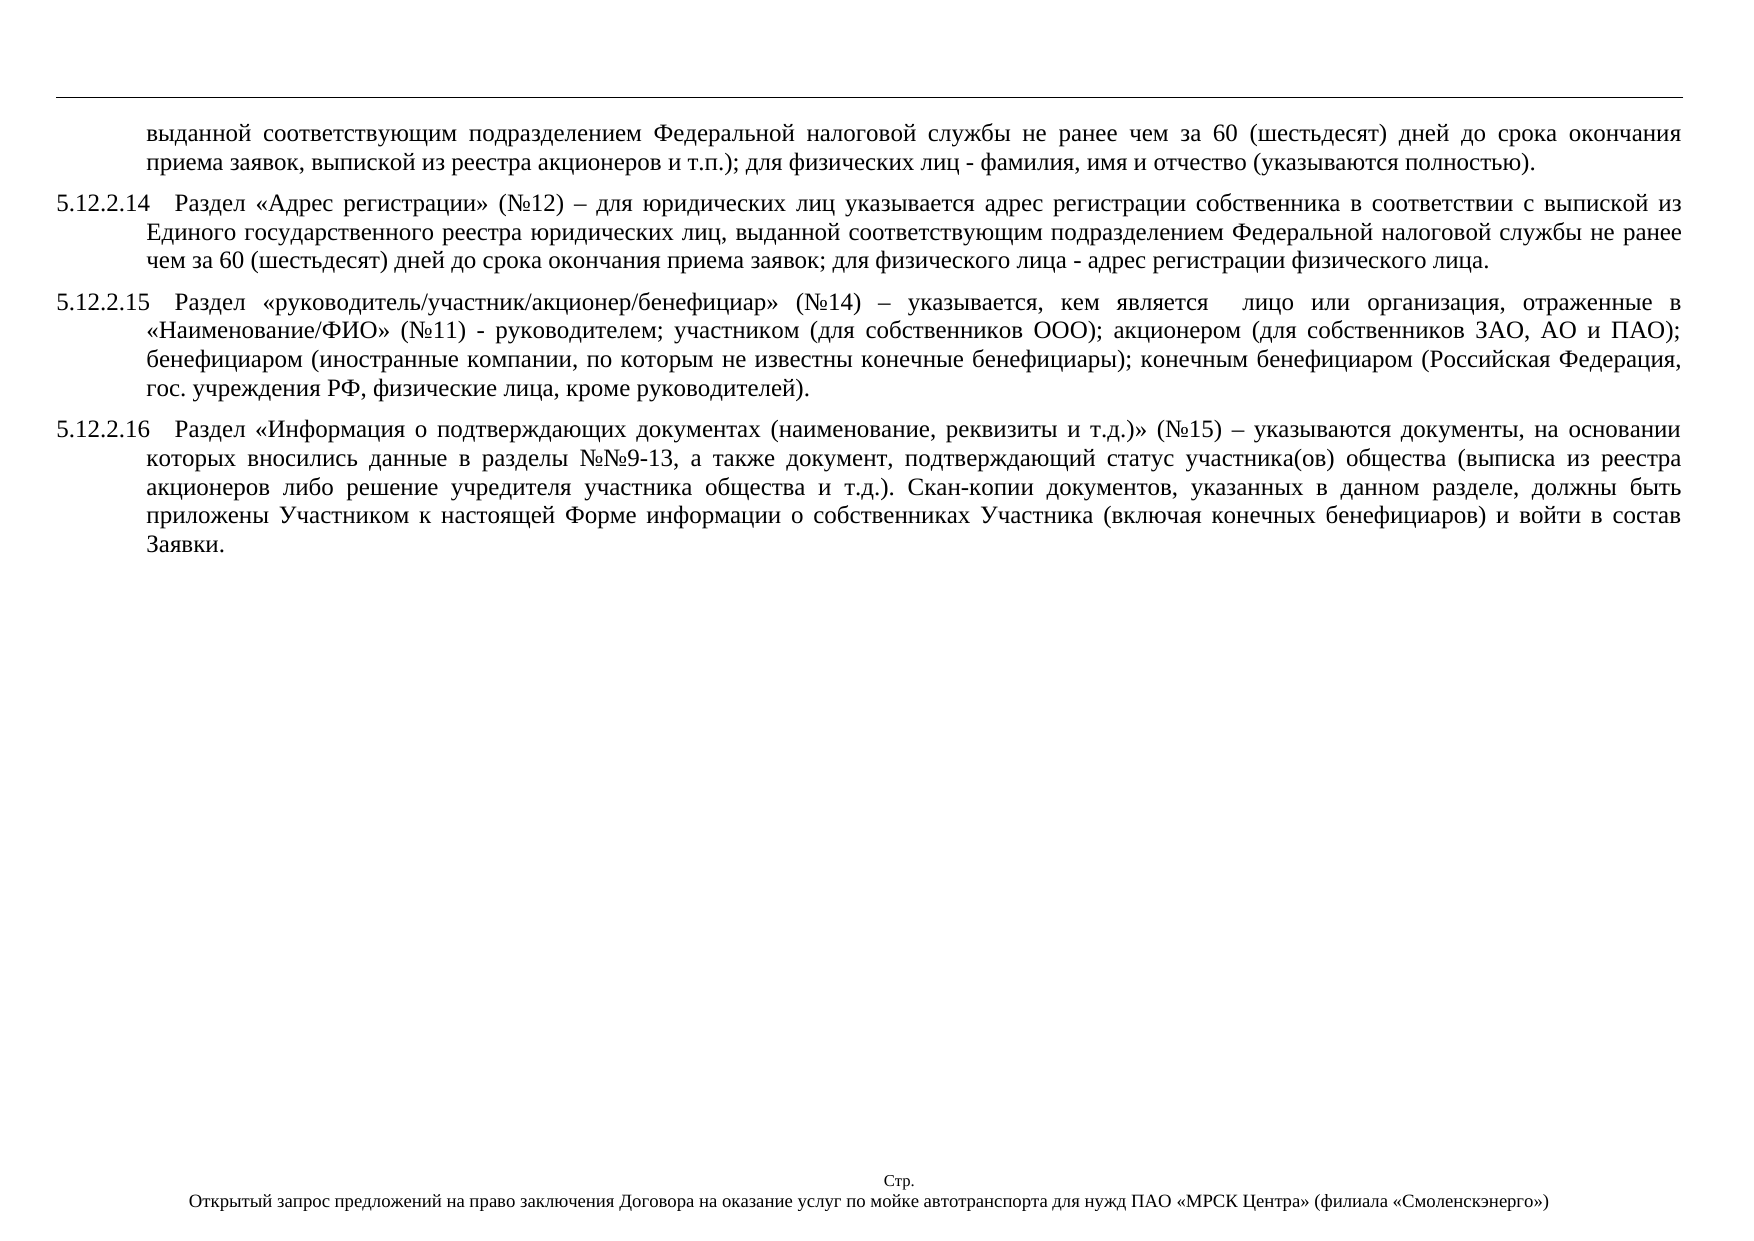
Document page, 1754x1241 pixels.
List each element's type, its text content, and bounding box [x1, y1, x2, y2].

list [56, 118, 1683, 176]
list Раздел «Адрес регистрации» (№12) – для юридических лиц указывается адрес регистрации собственника в соответствии с выпиской из Единого государственного реестра юридических лиц, выданной соответствующим подразделением Федеральной налоговой службы не ранее чем за 60 (шестьдесят) дней до срока окончания приема заявок; для физического лица - адрес регистрации физического лица. [56, 188, 1683, 274]
list Раздел «руководитель/участник/акционер/бенефициар» (№14) – указывается, кем является лицо или организация, отраженные в «Наименование/ФИО» (№11) - руководителем; участником (для собственников ООО); акционером (для собственников ЗАО, АО и ПАО); бенефициаром (иностранные компании, по которым не известны конечные бенефициары); конечным бенефициаром (Российская Федерация, гос. учреждения РФ, физические лица, кроме руководителей). [56, 287, 1683, 402]
list Раздел «Информация о подтверждающих документах (наименование, реквизиты и т.д.)» (№15) – указываются документы, на основании которых вносились данные в разделы №№9-13, а также документ, подтверждающий статус участника(ов) общества (выписка из реестра акционеров либо решение учредителя участника общества и т.д.). Скан-копии документов, указанных в данном разделе, должны быть приложены Участником к настоящей Форме информации о собственниках Участника (включая конечных бенефициаров) и войти в состав Заявки. [56, 414, 1683, 558]
